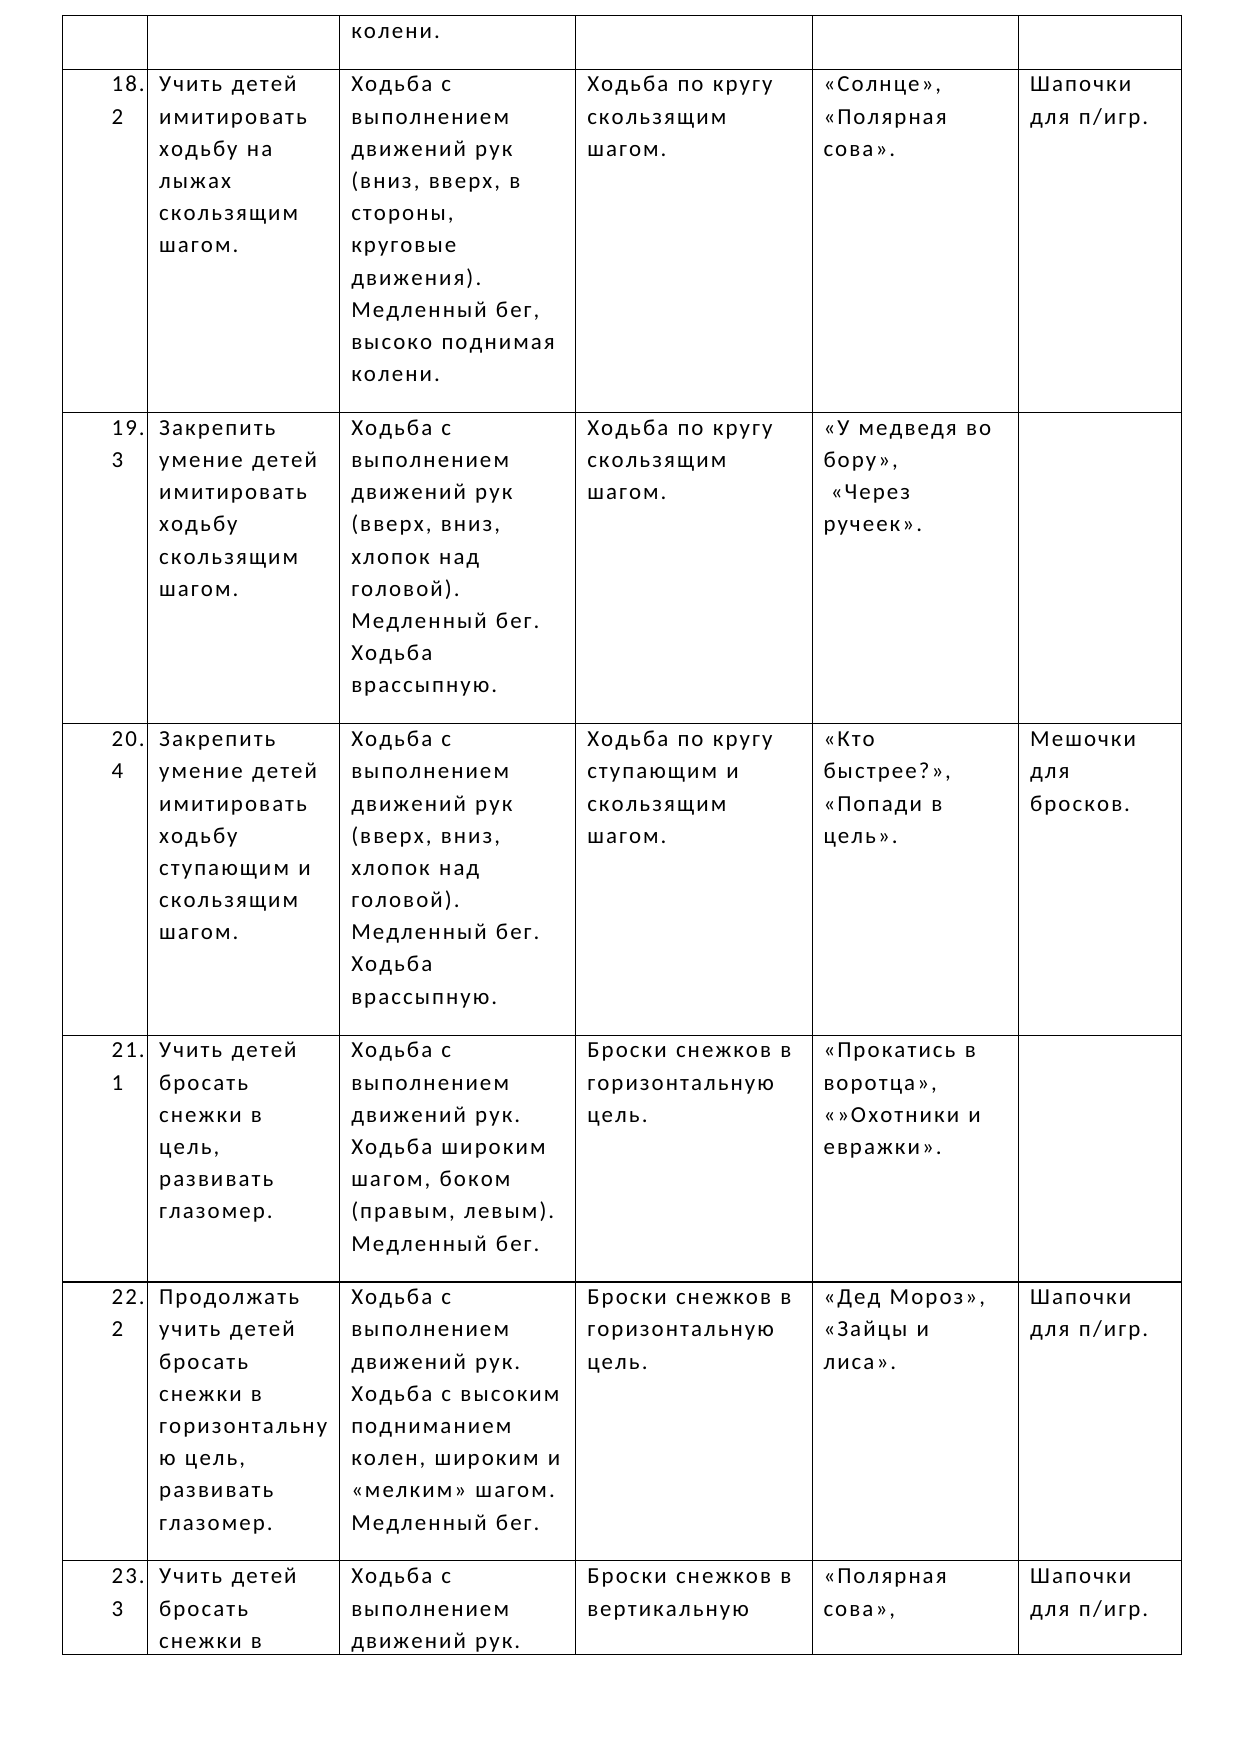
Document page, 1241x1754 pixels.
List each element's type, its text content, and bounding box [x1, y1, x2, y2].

table_cell Мешочки для бросков. [1019, 724, 1181, 1034]
table_cell 3 [63, 413, 147, 723]
table_cell «Прокатись в воротца», «»Охотники и евражки». [813, 1036, 1018, 1281]
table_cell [813, 1561, 1018, 1654]
table_cell 2 [63, 70, 147, 412]
table_cell Шапочки для п/игр. [1019, 1283, 1181, 1560]
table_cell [576, 70, 812, 412]
table_cell Броски снежков в горизонтальную цель. [576, 1283, 812, 1560]
table_cell Закрепить умение детей имитировать ходьбу скользящим шагом. [148, 413, 339, 723]
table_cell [148, 16, 339, 68]
table_cell Шапочки для п/игр. [1019, 1561, 1181, 1654]
table_cell «У медведя во бору», «Через ручеек». [813, 413, 1018, 723]
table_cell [576, 16, 812, 68]
table_cell 1 [63, 1036, 147, 1281]
table_cell 3 [63, 1561, 147, 1654]
table_cell Ходьба с выполнением движений рук. Ходьба с высоким подниманием колен, широким и «мелким» шагом. Медленный бег. [340, 1283, 575, 1560]
table_cell Ходьба по кругу скользящим шагом. [576, 413, 812, 723]
table_cell [1019, 413, 1181, 723]
table_cell Ходьба с выполнением движений рук (вверх, вниз, хлопок над головой). Медленный бег. Ходьба врассыпную. [340, 413, 575, 723]
table_cell Ходьба по кругу ступающим и скользящим шагом. [576, 724, 812, 1034]
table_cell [340, 70, 575, 412]
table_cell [340, 16, 575, 68]
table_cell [148, 70, 339, 412]
table_cell 2 [63, 1283, 147, 1560]
table_cell Учить детей бросать снежки в цель, развивать глазомер. [148, 1036, 339, 1281]
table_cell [340, 1561, 575, 1654]
table_cell 1 [63, 16, 147, 68]
table_cell Продолжать учить детей бросать снежки в горизонтальную цель, развивать глазомер. [148, 1283, 339, 1560]
table_cell [1019, 16, 1181, 68]
table_cell «Солнце», «Полярная сова». [813, 70, 1018, 412]
table_cell 4 [63, 724, 147, 1034]
table_cell Ходьба с выполнением движений рук. Ходьба широким шагом, боком (правым, левым). Медленный бег. [340, 1036, 575, 1281]
table_cell «Кто быстрее?», «Попади в цель». [813, 724, 1018, 1034]
table_cell Ходьба с выполнением движений рук (вверх, вниз, хлопок над головой). Медленный бег. Ходьба врассыпную. [340, 724, 575, 1034]
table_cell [148, 1561, 339, 1654]
table_cell «Дед Мороз», «Зайцы и лиса». [813, 1283, 1018, 1560]
table_cell Закрепить умение детей имитировать ходьбу ступающим и скользящим шагом. [148, 724, 339, 1034]
table_cell Шапочки для п/игр. [1019, 70, 1181, 412]
table_cell Броски снежков в горизонтальную цель. [576, 1036, 812, 1281]
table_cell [813, 16, 1018, 68]
table_cell [1019, 1036, 1181, 1281]
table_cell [576, 1561, 812, 1654]
